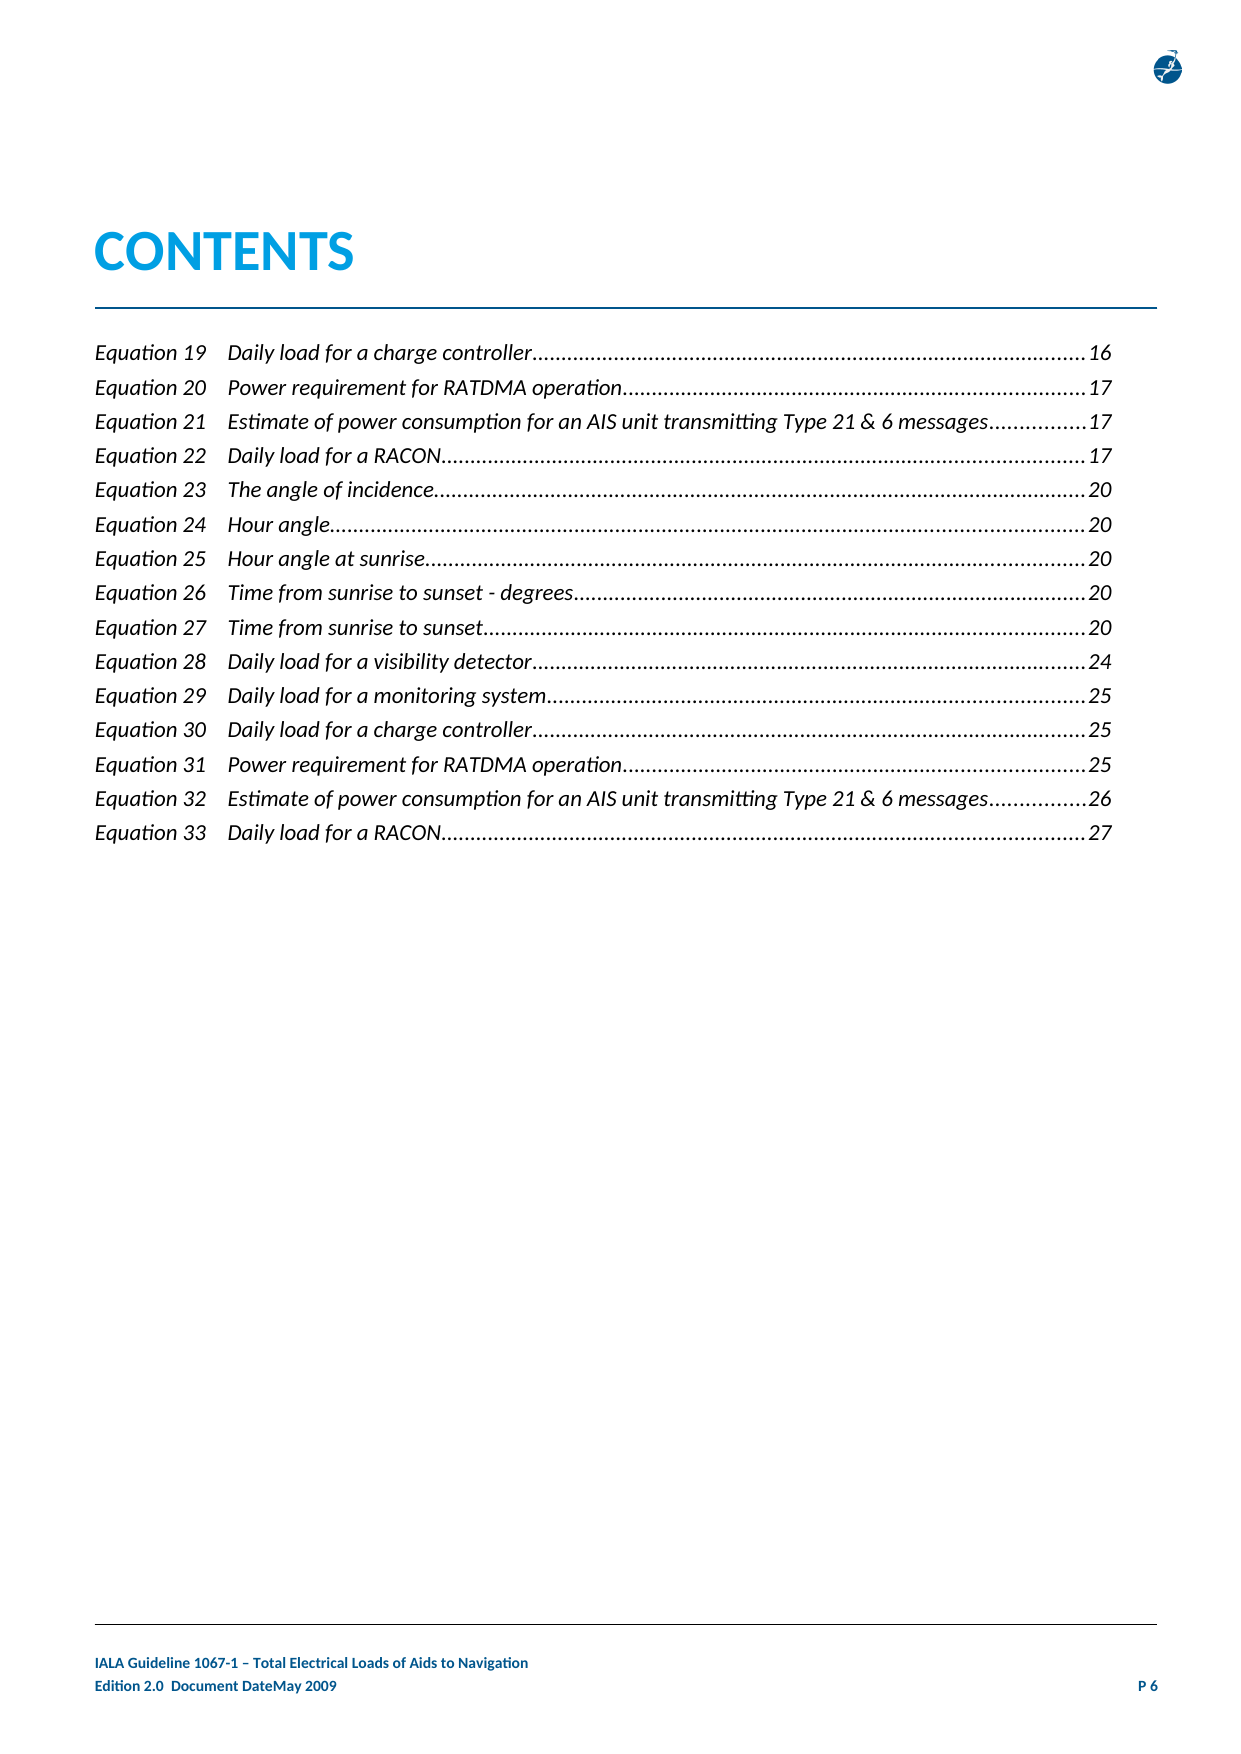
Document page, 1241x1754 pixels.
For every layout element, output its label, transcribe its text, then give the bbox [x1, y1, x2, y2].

text Equation 19 Daily load for a charge controller 16 [94, 338, 1113, 367]
text Equation 28 Daily load for a visibility detector 24 [94, 647, 1113, 675]
text Equation 30 Daily load for a charge controller 25 [94, 716, 1113, 743]
text Equation 33 Daily load for a RACON 27 [94, 818, 1113, 846]
text Equation 31 Power requirement for RATDMA operation 25 [94, 750, 1113, 778]
text Equation 26 Time from sunrise to sunset - degrees 20 [94, 578, 1113, 606]
text Equation 27 Time from sunrise to sunset 20 [94, 613, 1113, 641]
text Equation 23 The angle of incidence 20 [94, 476, 1113, 504]
text Equation 21 Estimate of power consumption for an AIS unit transmitting Type 21 & 6 messages 17 [94, 407, 1113, 435]
text Equation 29 Daily load for a monitoring system 25 [94, 681, 1113, 709]
picture [1122, 0, 1241, 119]
text Equation 24 Hour angle 20 [94, 510, 1113, 538]
text Equation 25 Hour angle at sunrise 20 [94, 544, 1113, 572]
text Equation 20 Power requirement for RATDMA operation 17 [94, 373, 1113, 401]
text Equation 22 Daily load for a RACON 17 [94, 441, 1113, 469]
text Equation 32 Estimate of power consumption for an AIS unit transmitting Type 21 & 6 messages 26 [94, 784, 1113, 812]
